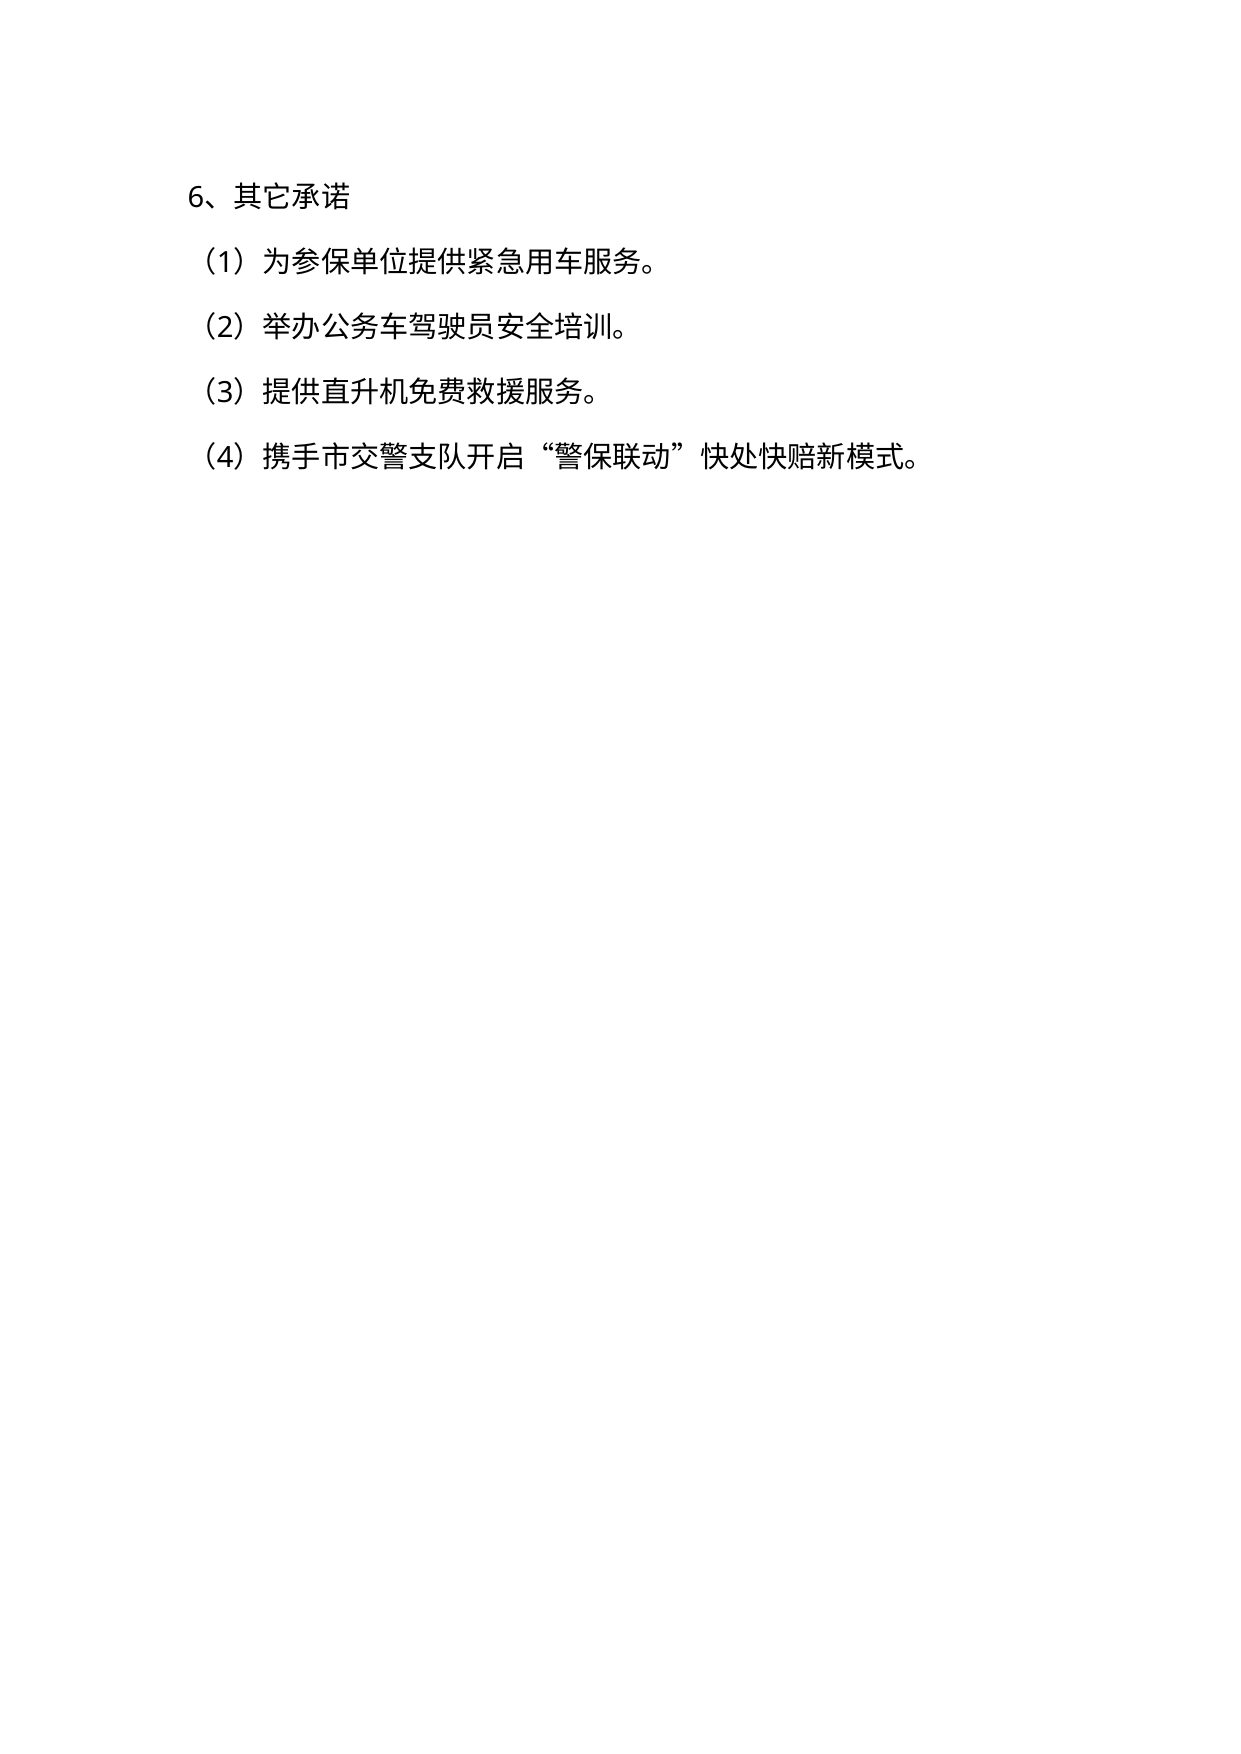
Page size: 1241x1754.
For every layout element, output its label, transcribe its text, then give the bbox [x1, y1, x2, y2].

text （1）为参保单位提供紧急用车服务。 [187, 227, 1053, 292]
text 6、其它承诺 [187, 162, 1053, 227]
text （2）举办公务车驾驶员安全培训。 [187, 292, 1053, 357]
text （3）提供直升机免费救援服务。 [187, 357, 1053, 422]
text （4）携手市交警支队开启“警保联动”快处快赔新模式。 [187, 422, 1053, 487]
